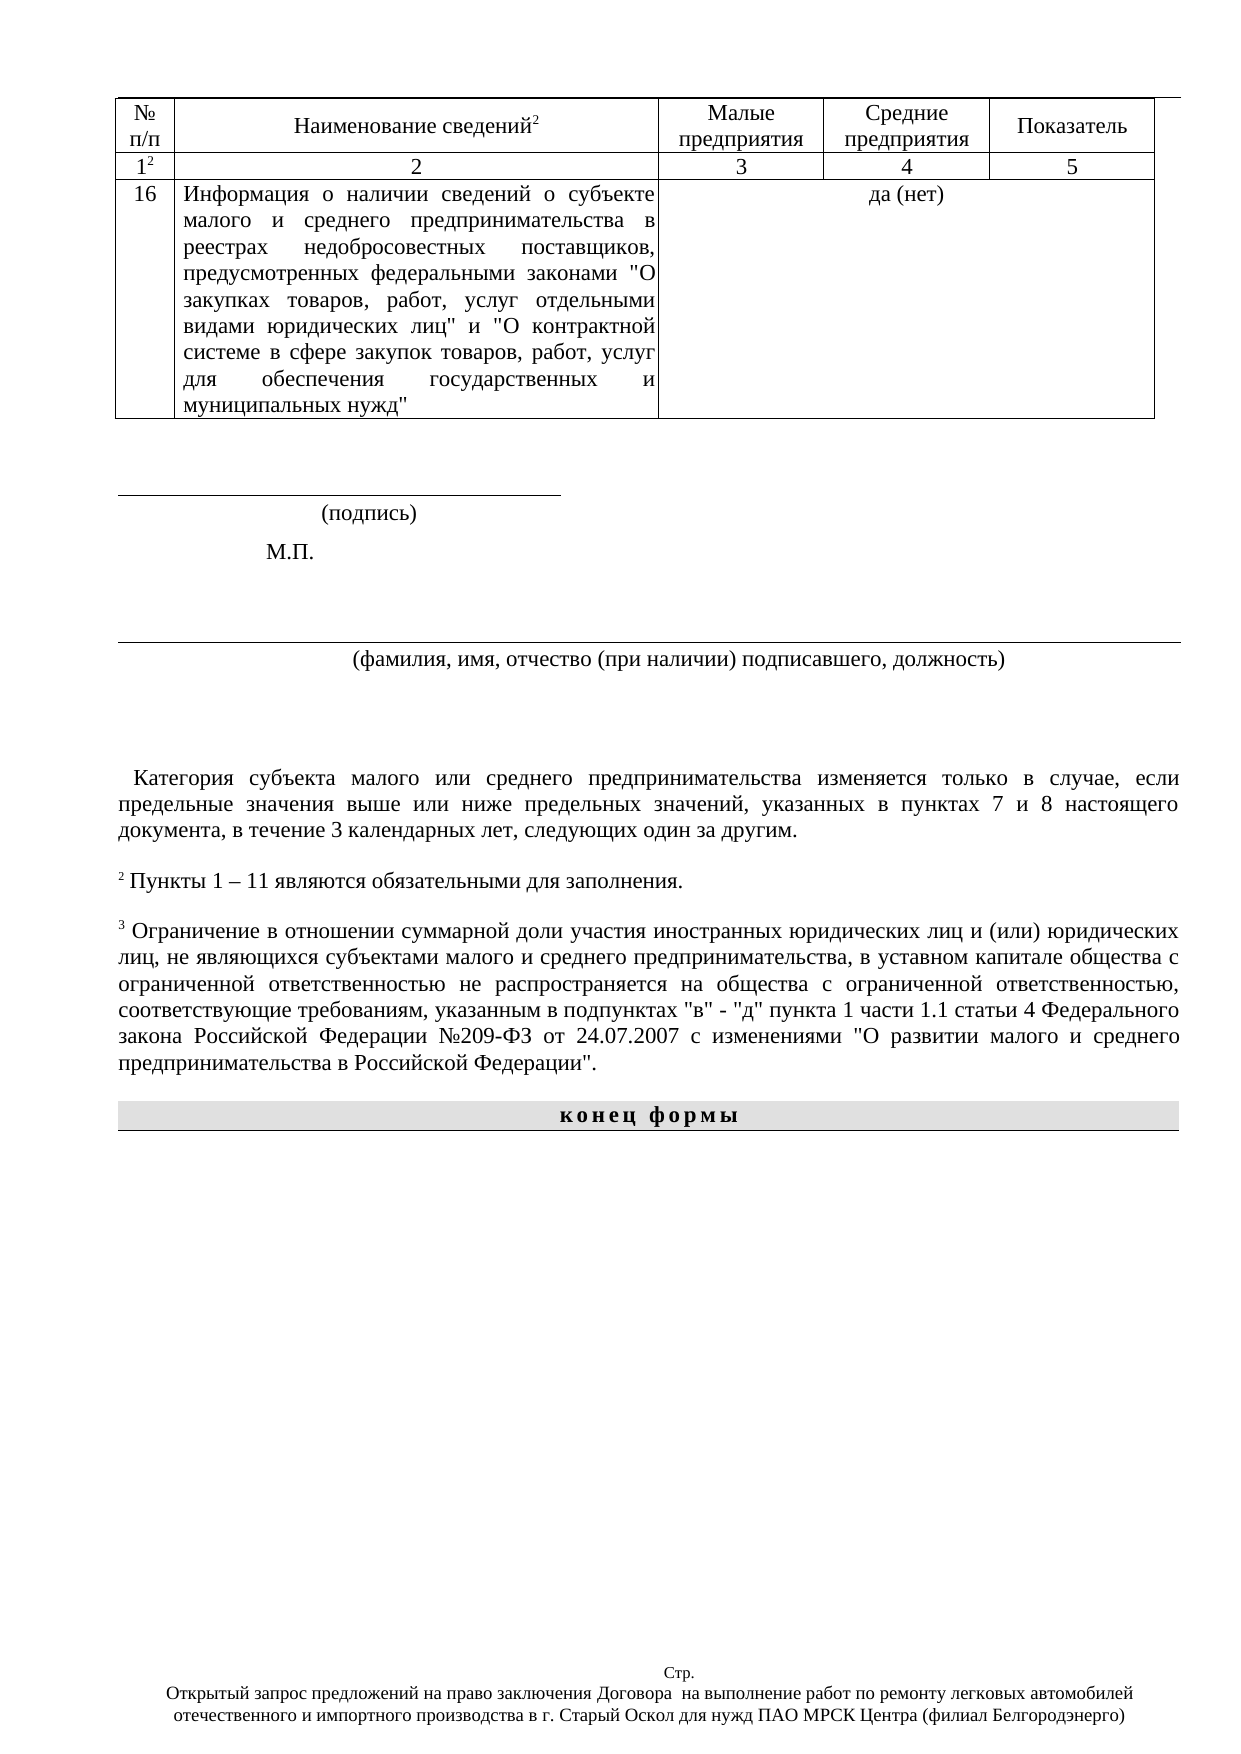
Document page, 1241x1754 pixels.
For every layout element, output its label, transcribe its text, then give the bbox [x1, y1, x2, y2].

text 3 Ограничение в отношении суммарной доли участия иностранных юридических лиц и (или) юридических лиц, не являющихся субъектами малого и среднего предпринимательства, в уставном капитале общества с ограниченной ответственностью не распространяется на общества с ограниченной ответственностью, соответствующие требованиям, указанным в подпунктах "в" - "д" пункта 1 части 1.1 статьи 4 Федерального закона Российской Федерации №209-ФЗ от 24.07.2007 с изменениями "О развитии малого и среднего предпринимательства в Российской Федерации". [118, 917, 1181, 1075]
text (фамилия, имя, отчество (при наличии) подписавшего, должность) [118, 643, 1181, 671]
table_cell 4 [824, 153, 989, 179]
text Категория субъекта малого или среднего предпринимательства изменяется только в случае, если предельные значения выше или ниже предельных значений, указанных в пунктах 7 и 8 настоящего документа, в течение 3 календарных лет, следующих один за другим. [118, 763, 1181, 843]
text конец формы [118, 1101, 1179, 1130]
table_cell Информация о наличии сведений о субъекте малого и среднего предпринимательства в реестрах недобросовестных поставщиков, предусмотренных федеральными законами "О закупках товаров, работ, услуг отдельными видами юридических лиц" и "О контрактной системе в сфере закупок товаров, работ, услуг для обеспечения государственных и муниципальных нужд" [175, 180, 658, 417]
table_header № п/п [116, 99, 174, 152]
text (подпись) [118, 496, 561, 525]
table_cell 16 [116, 180, 174, 417]
text М.П. [207, 538, 1181, 564]
text 2 Пункты 1 – 11 являются обязательными для заполнения. [118, 867, 1181, 893]
table_cell 5 [990, 153, 1154, 179]
table_cell да (нет) [659, 180, 1154, 417]
table_cell 12 [116, 153, 174, 179]
table_header Средние предприятия [824, 99, 989, 152]
table_header Малые предприятия [659, 99, 823, 152]
table_header Наименование сведений2 [175, 99, 658, 152]
table_header Показатель [990, 99, 1154, 152]
table_cell 3 [659, 153, 823, 179]
table_cell 2 [175, 153, 658, 179]
